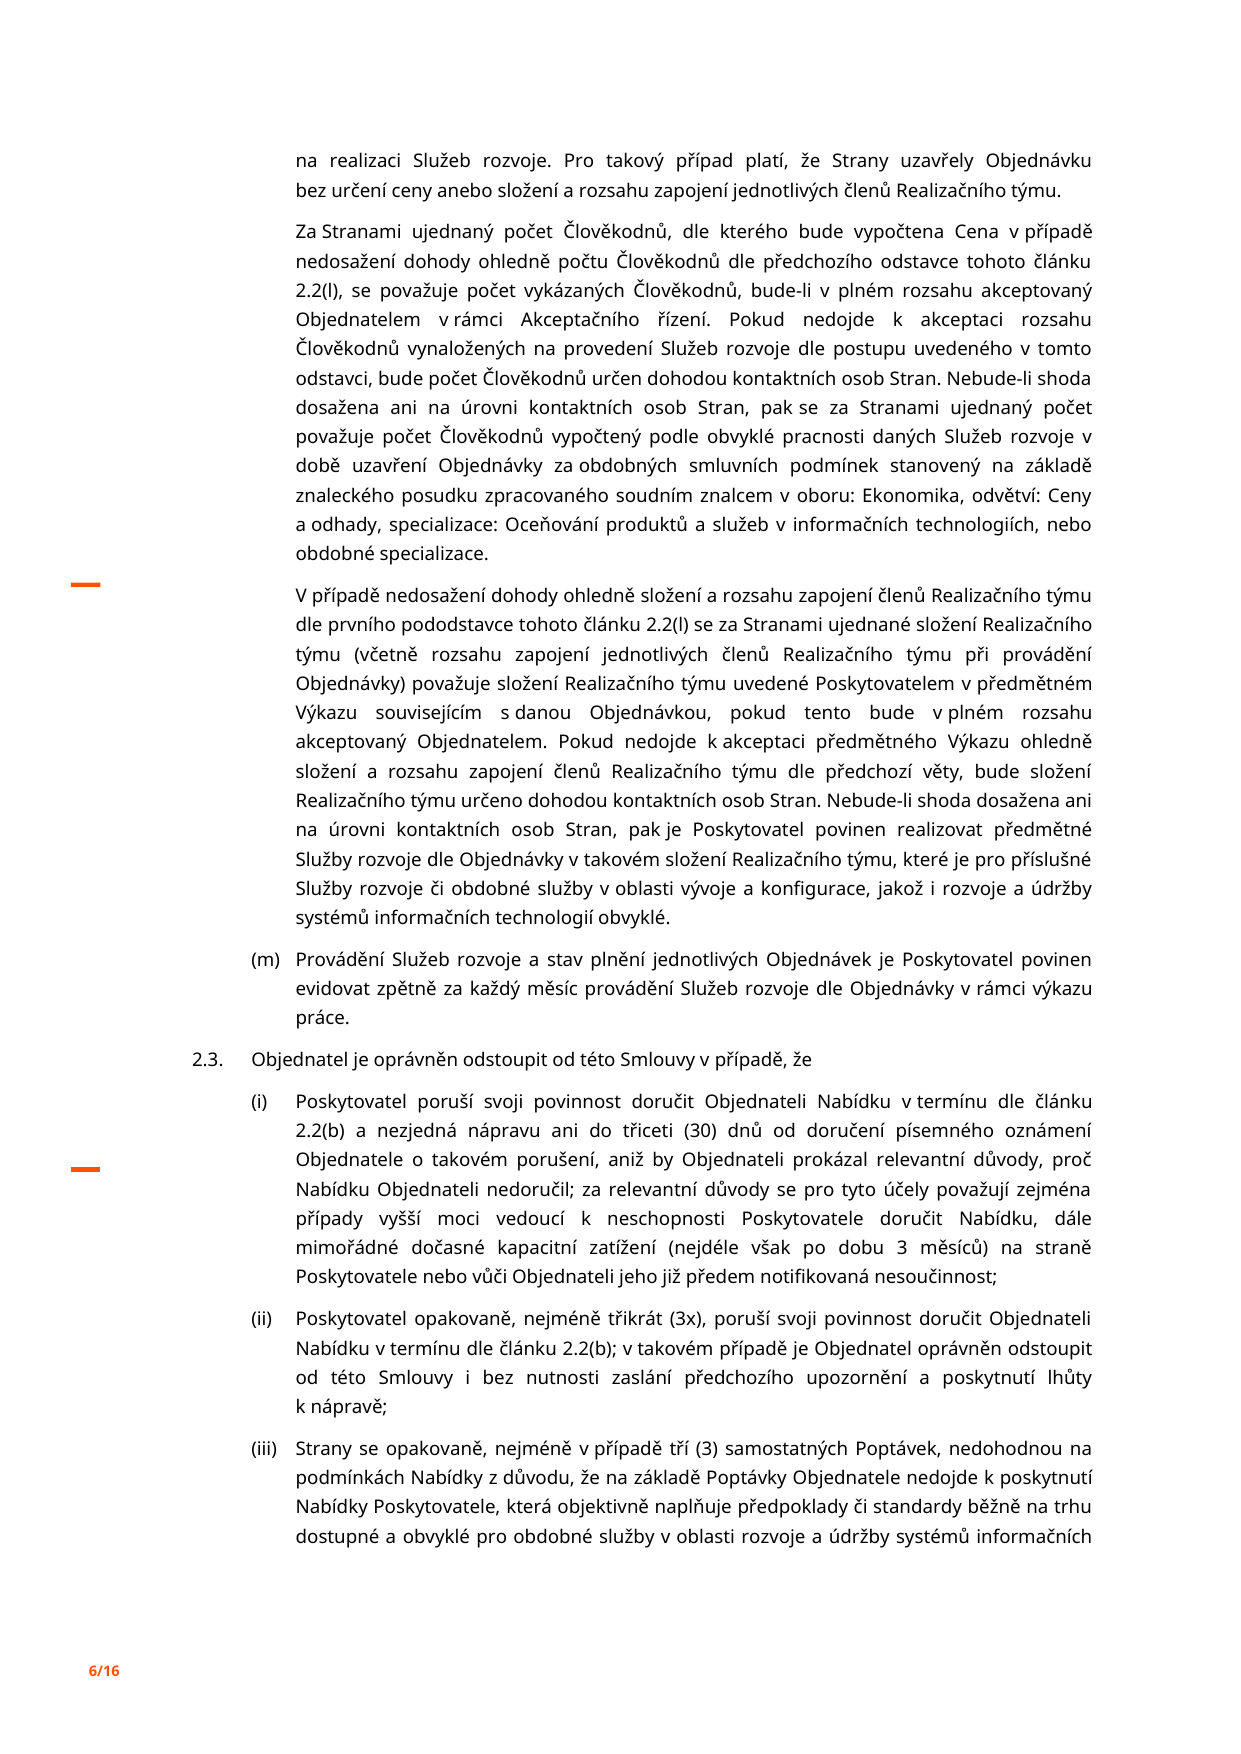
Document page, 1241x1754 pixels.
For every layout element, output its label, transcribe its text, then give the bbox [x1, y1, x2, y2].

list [251, 148, 1093, 202]
list Za Stranami ujednaný počet Člověkodnů, dle kterého bude vypočtena Cena v případě nedosažení dohody ohledně počtu Člověkodnů dle předchozího odstavce tohoto článku 2.2(l), se považuje počet vykázaných Člověkodnů, bude-li v plném rozsahu akceptovaný Objednatelem v rámci Akceptačního řízení. Pokud nedojde k akceptaci rozsahu Člověkodnů vynaložených na provedení Služeb rozvoje dle postupu uvedeného v tomto odstavci, bude počet Člověkodnů určen dohodou kontaktních osob Stran. Nebude-li shoda dosažena ani na úrovni kontaktních osob Stran, pak se za Stranami ujednaný počet považuje počet Člověkodnů vypočtený podle obvyklé pracnosti daných Služeb rozvoje v době uzavření Objednávky za obdobných smluvních podmínek stanovený na základě znaleckého posudku zpracovaného soudním znalcem v oboru: Ekonomika, odvětví: Ceny a odhady, specializace: Oceňování produktů a služeb v informačních technologiích, nebo obdobné specializace. [295, 219, 1093, 566]
list Provádění Služeb rozvoje a stav plnění jednotlivých Objednávek je Poskytovatel povinen evidovat zpětně za každý měsíc provádění Služeb rozvoje dle Objednávky v rámci výkazu práce. [251, 946, 1093, 1030]
list Poskytovatel poruší svoji povinnost doručit Objednateli Nabídku v termínu dle článku 2.2(b) a nezjedná nápravu ani do třiceti (30) dnů od doručení písemného oznámení Objednatele o takovém porušení, aniž by Objednateli prokázal relevantní důvody, proč Nabídku Objednateli nedoručil; za relevantní důvody se pro tyto účely považují zejména případy vyšší moci vedoucí k neschopnosti Poskytovatele doručit Nabídku, dále mimořádné dočasné kapacitní zatížení (nejdéle však po dobu 3 měsíců) na straně Poskytovatele nebo vůči Objednateli jeho již předem notifikovaná nesoučinnost; [251, 1088, 1093, 1289]
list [251, 1435, 1093, 1548]
list V případě nedosažení dohody ohledně složení a rozsahu zapojení členů Realizačního týmu dle prvního pododstavce tohoto článku 2.2(l) se za Stranami ujednané složení Realizačního týmu (včetně rozsahu zapojení jednotlivých členů Realizačního týmu při provádění Objednávky) považuje složení Realizačního týmu uvedené Poskytovatelem v předmětném Výkazu souvisejícím s danou Objednávkou, pokud tento bude v plném rozsahu akceptovaný Objednatelem. Pokud nedojde k akceptaci předmětného Výkazu ohledně složení a rozsahu zapojení členů Realizačního týmu dle předchozí věty, bude složení Realizačního týmu určeno dohodou kontaktních osob Stran. Nebude-li shoda dosažena ani na úrovni kontaktních osob Stran, pak je Poskytovatel povinen realizovat předmětné Služby rozvoje dle Objednávky v takovém složení Realizačního týmu, které je pro příslušné Služby rozvoje či obdobné služby v oblasti vývoje a konfigurace, jakož i rozvoje a údržby systémů informačních technologií obvyklé. [295, 582, 1093, 930]
list Poskytovatel opakovaně, nejméně třikrát (3x), poruší svoji povinnost doručit Objednateli Nabídku v termínu dle článku 2.2(b); v takovém případě je Objednatel oprávněn odstoupit od této Smlouvy i bez nutnosti zaslání předchozího upozornění a poskytnutí lhůty k nápravě; [251, 1306, 1093, 1419]
list Objednatel je oprávněn odstoupit od této Smlouvy v případě, že [192, 1046, 1093, 1072]
